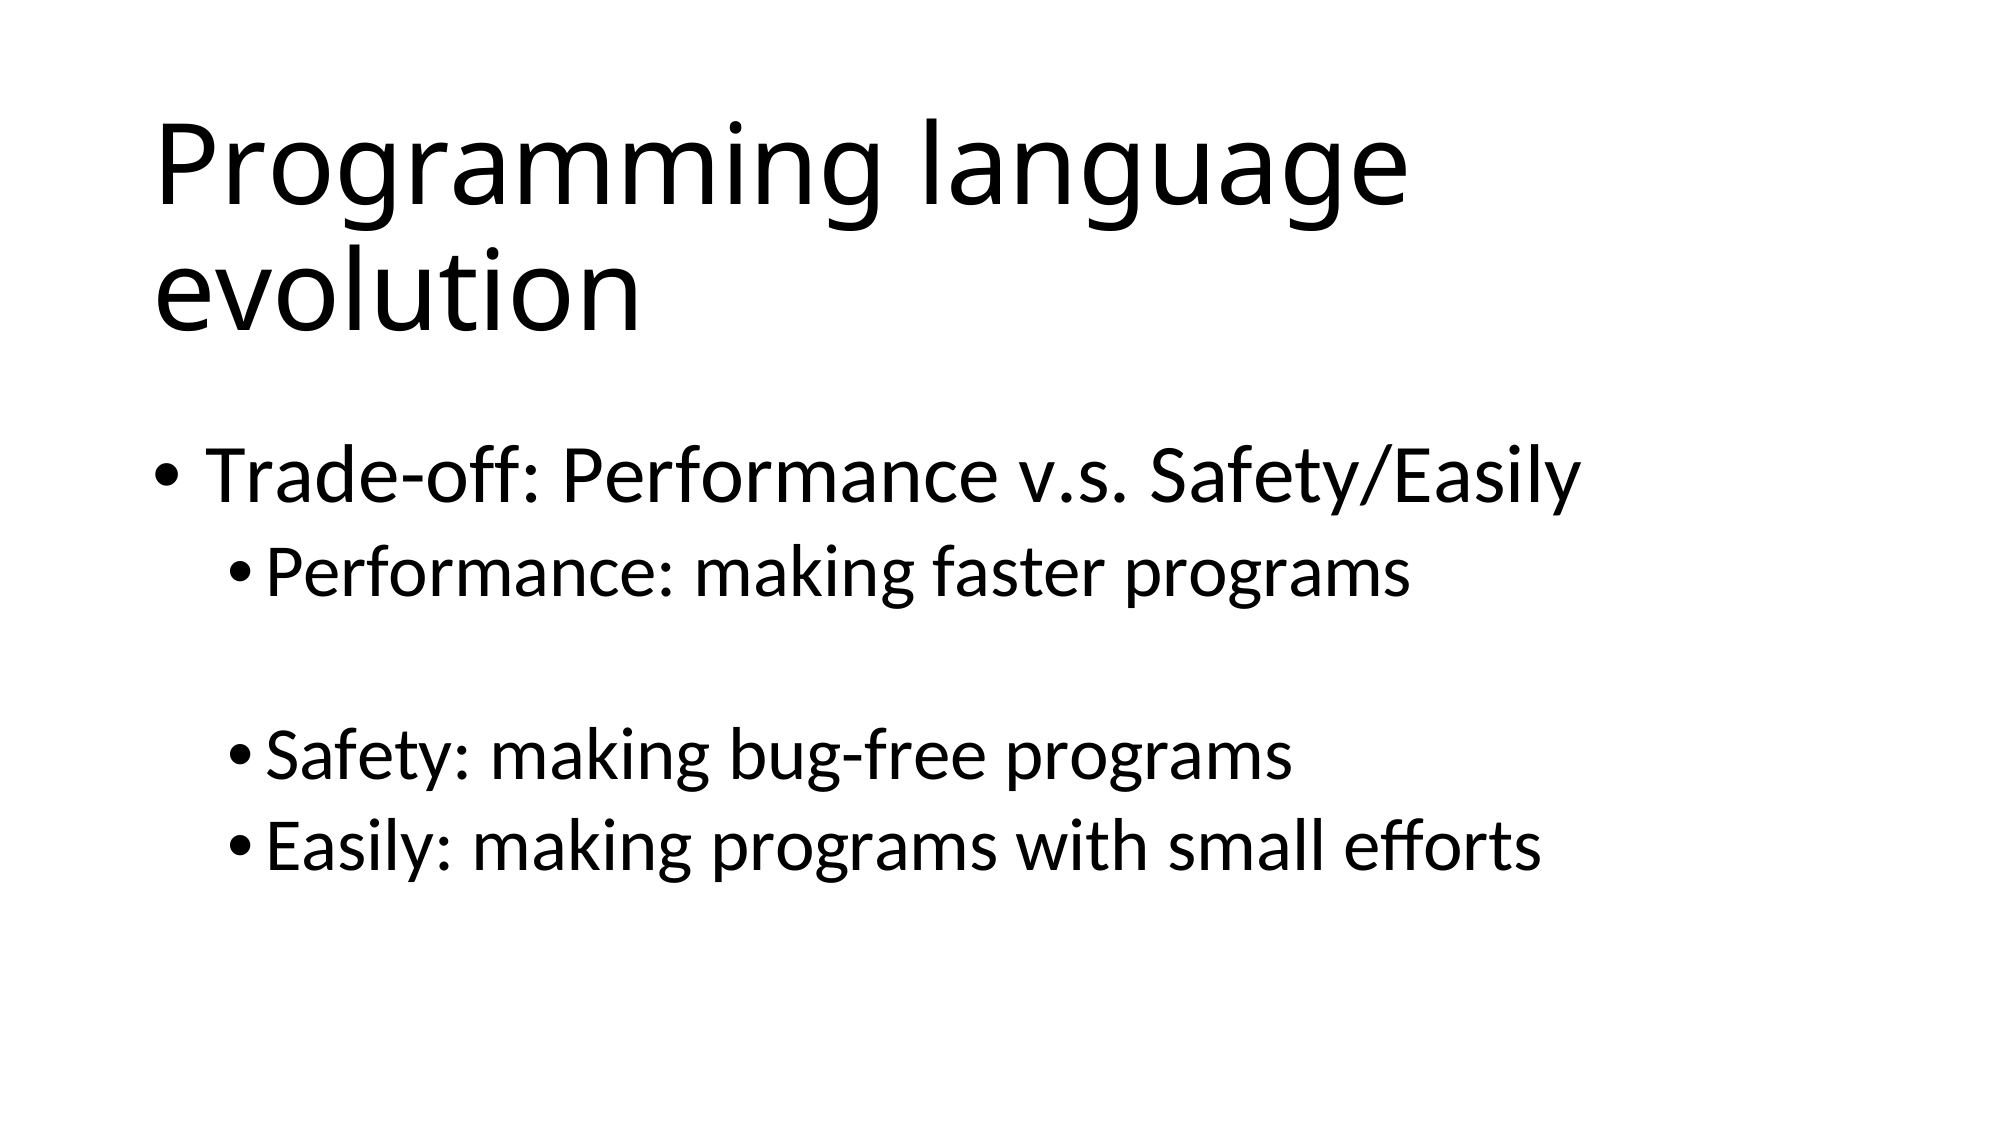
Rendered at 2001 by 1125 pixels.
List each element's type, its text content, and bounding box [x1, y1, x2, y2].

list Safety: making bug-free programs [227, 706, 1710, 797]
text Programming language evolution [152, 104, 1710, 356]
list Easily: making programs with small efforts [227, 797, 1710, 889]
list Performance: making faster programs [227, 523, 1710, 614]
text • Trade-off: Performance v.s. Safety/Easily [152, 421, 1710, 523]
